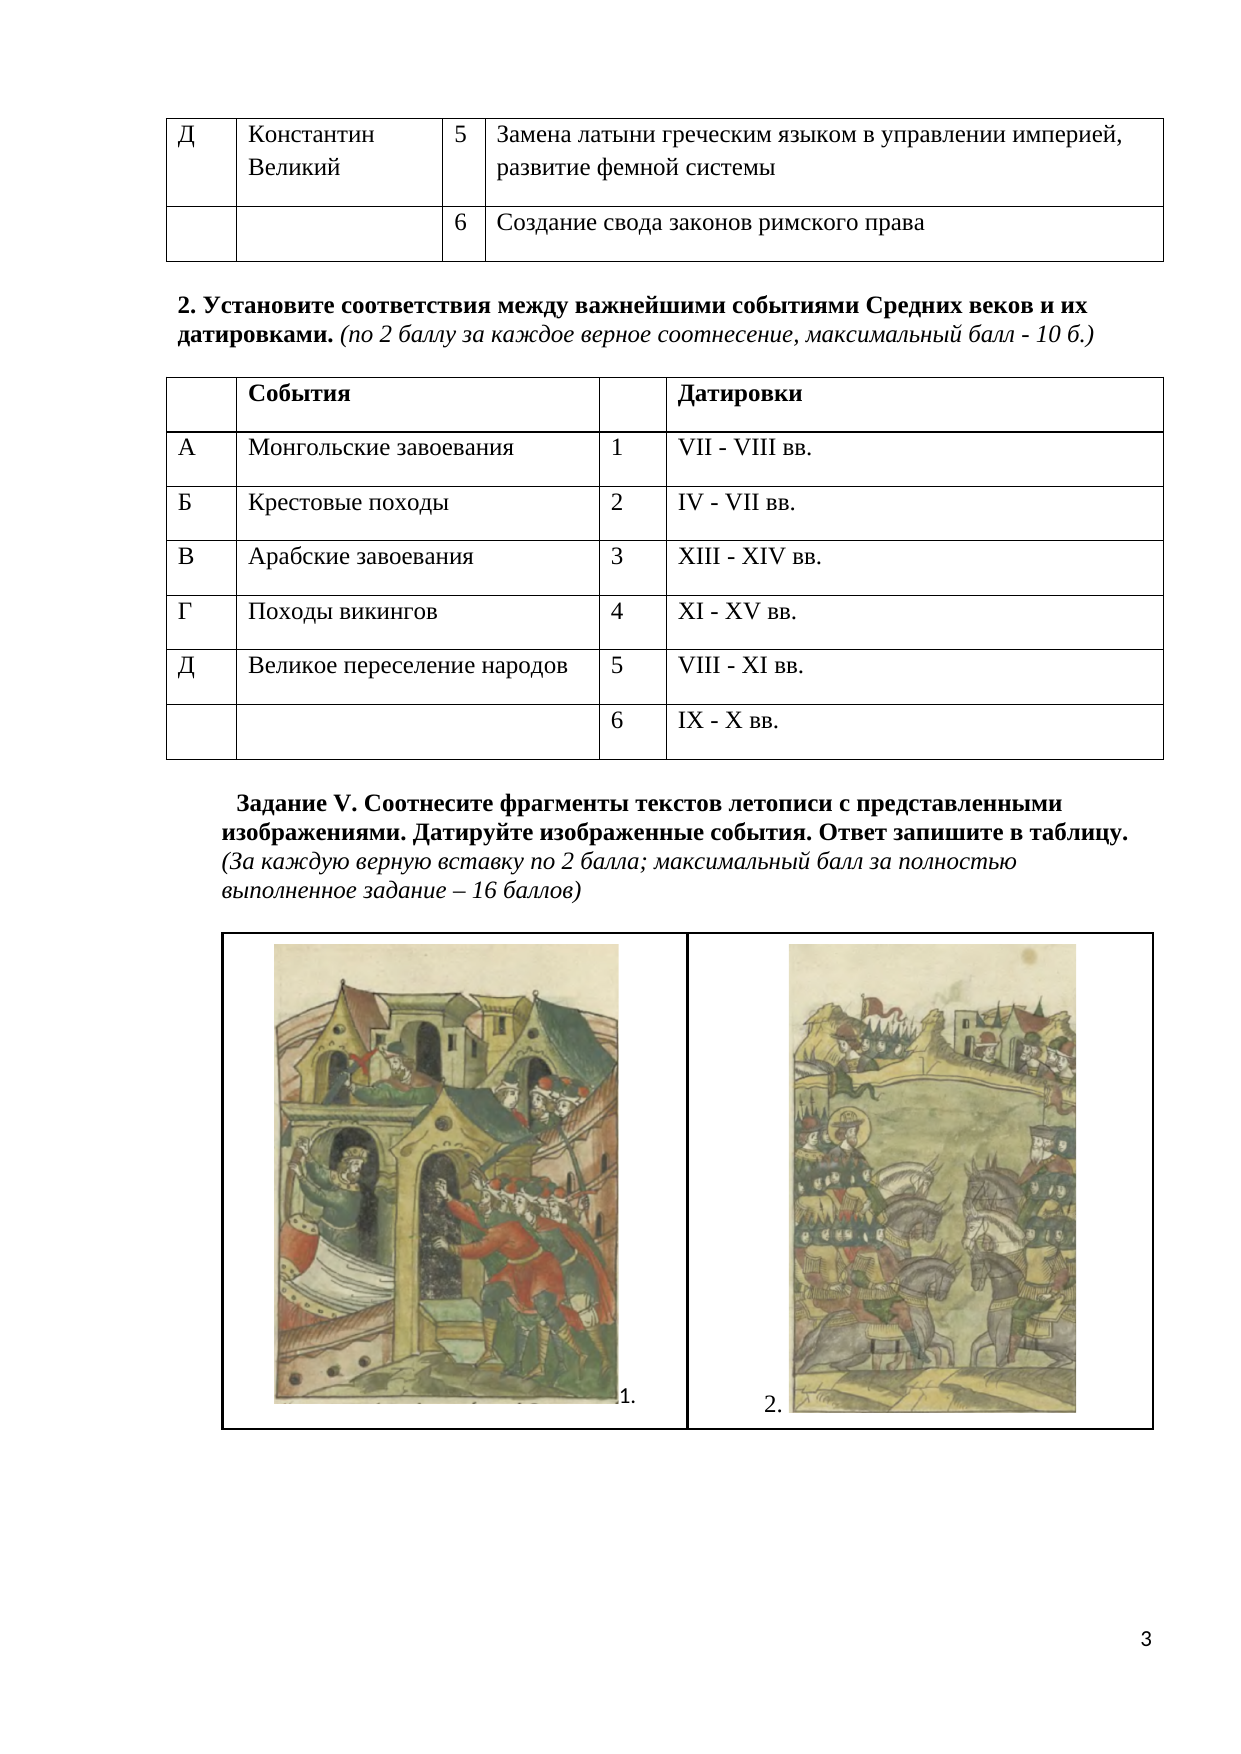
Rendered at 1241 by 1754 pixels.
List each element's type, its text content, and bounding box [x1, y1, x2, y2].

table_cell [167, 705, 236, 759]
table_cell 4 [600, 596, 666, 649]
table_cell VIII - XI вв. [667, 650, 1163, 704]
table_cell Арабские завоевания [237, 541, 599, 595]
table_cell 2 [600, 487, 666, 540]
table_cell А [167, 433, 236, 486]
table_cell 3 [600, 541, 666, 595]
table_cell Великое переселение народов [237, 650, 599, 704]
table_cell В [167, 541, 236, 595]
table_cell IV - VII вв. [667, 487, 1163, 540]
table_header Датировки [667, 378, 1163, 431]
table_cell Б [167, 487, 236, 540]
table_cell XIII - XIV вв. [667, 541, 1163, 595]
table_header [600, 378, 666, 431]
table_cell IX - X вв. [667, 705, 1163, 759]
table_cell 5 [600, 650, 666, 704]
table_header События [237, 378, 599, 431]
table_cell VII - VIII вв. [667, 433, 1163, 486]
table_cell Походы викингов [237, 596, 599, 649]
table_cell Крестовые походы [237, 487, 599, 540]
text Задание V. Соотнесите фрагменты текстов летописи с представленными изображениями. Датируйте изображенные события. Ответ запишите в таблицу. (За каждую верную вставку по 2 балла; максимальный балл за полностью выполненное задание – 16 баллов) [221, 788, 1152, 903]
picture [274, 944, 619, 1404]
table_cell 1 [600, 433, 666, 486]
table_header [167, 378, 236, 431]
picture [788, 944, 1077, 1413]
table_cell Монгольские завоевания [237, 433, 599, 486]
table_cell XI - XV вв. [667, 596, 1163, 649]
table_cell Д [167, 650, 236, 704]
table_cell Г [167, 596, 236, 649]
table_cell 6 [600, 705, 666, 759]
table_cell [237, 705, 599, 759]
